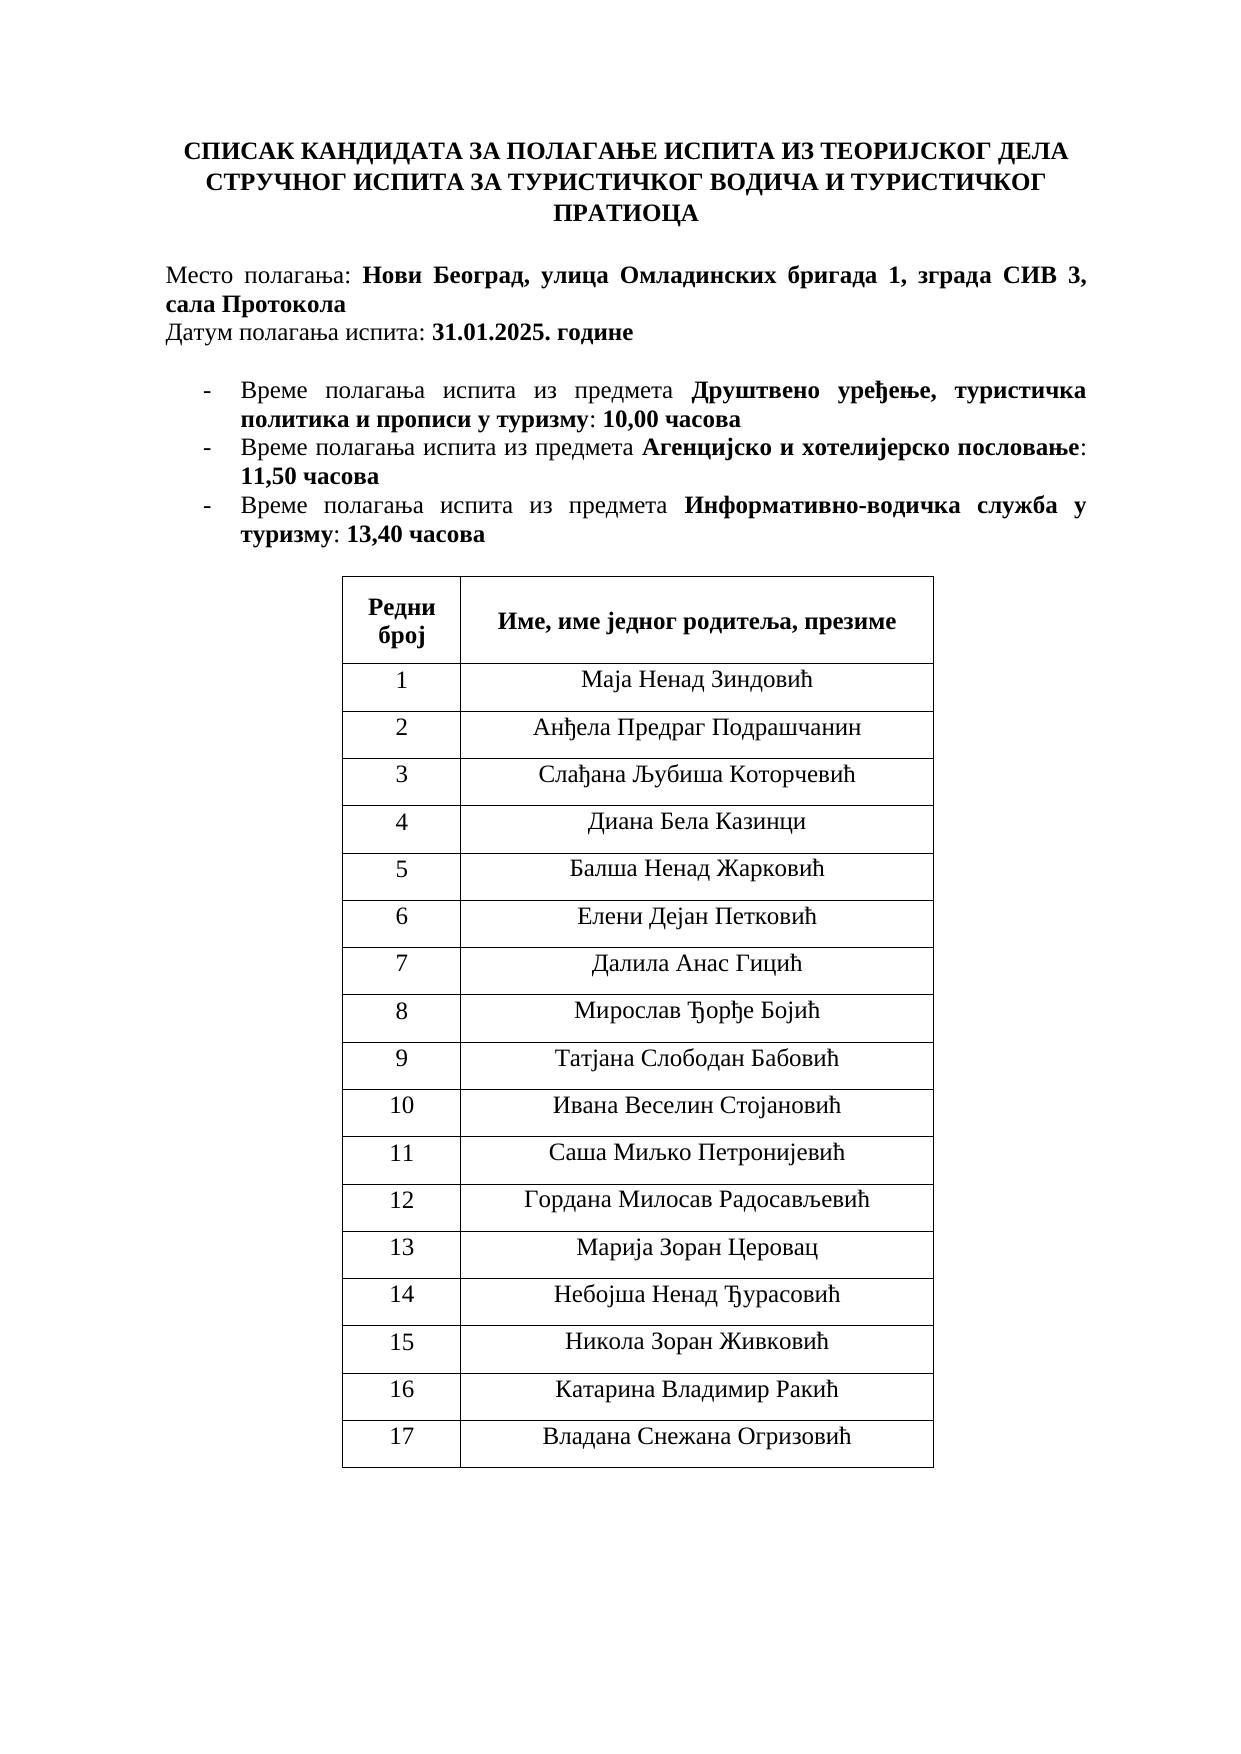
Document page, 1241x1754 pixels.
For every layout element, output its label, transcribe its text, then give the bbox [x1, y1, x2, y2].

table_cell Ивана Веселин Стојановић [461, 1090, 933, 1136]
table_cell 7 [343, 948, 460, 994]
table_cell Балша Ненад Жарковић [461, 854, 933, 900]
table_cell Катарина Владимир Ракић [461, 1374, 933, 1420]
table_cell Далила Анас Гицић [461, 948, 933, 994]
text СПИСАК КАНДИДАТА ЗА ПОЛАГАЊЕ ИСПИТА ИЗ ТЕОРИЈСКОГ ДЕЛА СТРУЧНОГ ИСПИТА ЗА ТУРИСТИЧКОГ ВОДИЧА И ТУРИСТИЧКОГ ПРАТИОЦА [165, 136, 1087, 227]
table_cell 5 [343, 854, 460, 900]
table_cell 15 [343, 1326, 460, 1373]
table_cell 12 [343, 1185, 460, 1231]
table_cell Гордана Милосав Радосављевић [461, 1185, 933, 1231]
table_cell 6 [343, 901, 460, 947]
list Време полагања испита из предмета Друштвено уређење, туристичка политика и прописи у туризму: 10,00 часова [203, 375, 1087, 432]
table_header Редни број [343, 577, 460, 663]
table_cell 13 [343, 1232, 460, 1278]
table_cell 11 [343, 1137, 460, 1183]
list Време полагања испита из предмета Информативно-водичка служба у туризму: 13,40 часова [203, 490, 1087, 547]
table_cell 10 [343, 1090, 460, 1136]
table_cell Небојша Ненад Ђурасовић [461, 1279, 933, 1325]
table_cell 4 [343, 806, 460, 852]
table_cell 3 [343, 759, 460, 805]
table_cell 14 [343, 1279, 460, 1325]
table_cell 9 [343, 1043, 460, 1089]
text Датум полагања испита: 31.01.2025. године [165, 317, 1087, 346]
table_cell 2 [343, 712, 460, 758]
table_cell Маја Ненад Зиндовић [461, 664, 933, 711]
table_cell Диана Бела Казинци [461, 806, 933, 852]
table_cell Татјана Слободан Бабовић [461, 1043, 933, 1089]
table_header Име, име једног родитеља, презиме [461, 577, 933, 663]
table_cell Никола Зоран Живковић [461, 1326, 933, 1373]
table_cell Саша Миљко Петронијевић [461, 1137, 933, 1183]
table_cell 1 [343, 664, 460, 711]
text Место полагања: Нови Београд, улица Омладинских бригада 1, зграда СИВ 3, сала Протокола [165, 260, 1087, 317]
list Време полагања испита из предмета Агенцијско и хотелијерско пословање: 11,50 часова [203, 432, 1087, 490]
table_cell Мирослав Ђорђе Бојић [461, 995, 933, 1042]
table_cell Марија Зоран Церовац [461, 1232, 933, 1278]
table_cell 8 [343, 995, 460, 1042]
table_cell Владана Снежана Огризовић [461, 1421, 933, 1467]
table_cell 17 [343, 1421, 460, 1467]
table_cell Анђела Предраг Подрашчанин [461, 712, 933, 758]
table_cell 16 [343, 1374, 460, 1420]
table_cell Елени Дејан Петковић [461, 901, 933, 947]
table_cell Слађана Љубиша Которчевић [461, 759, 933, 805]
